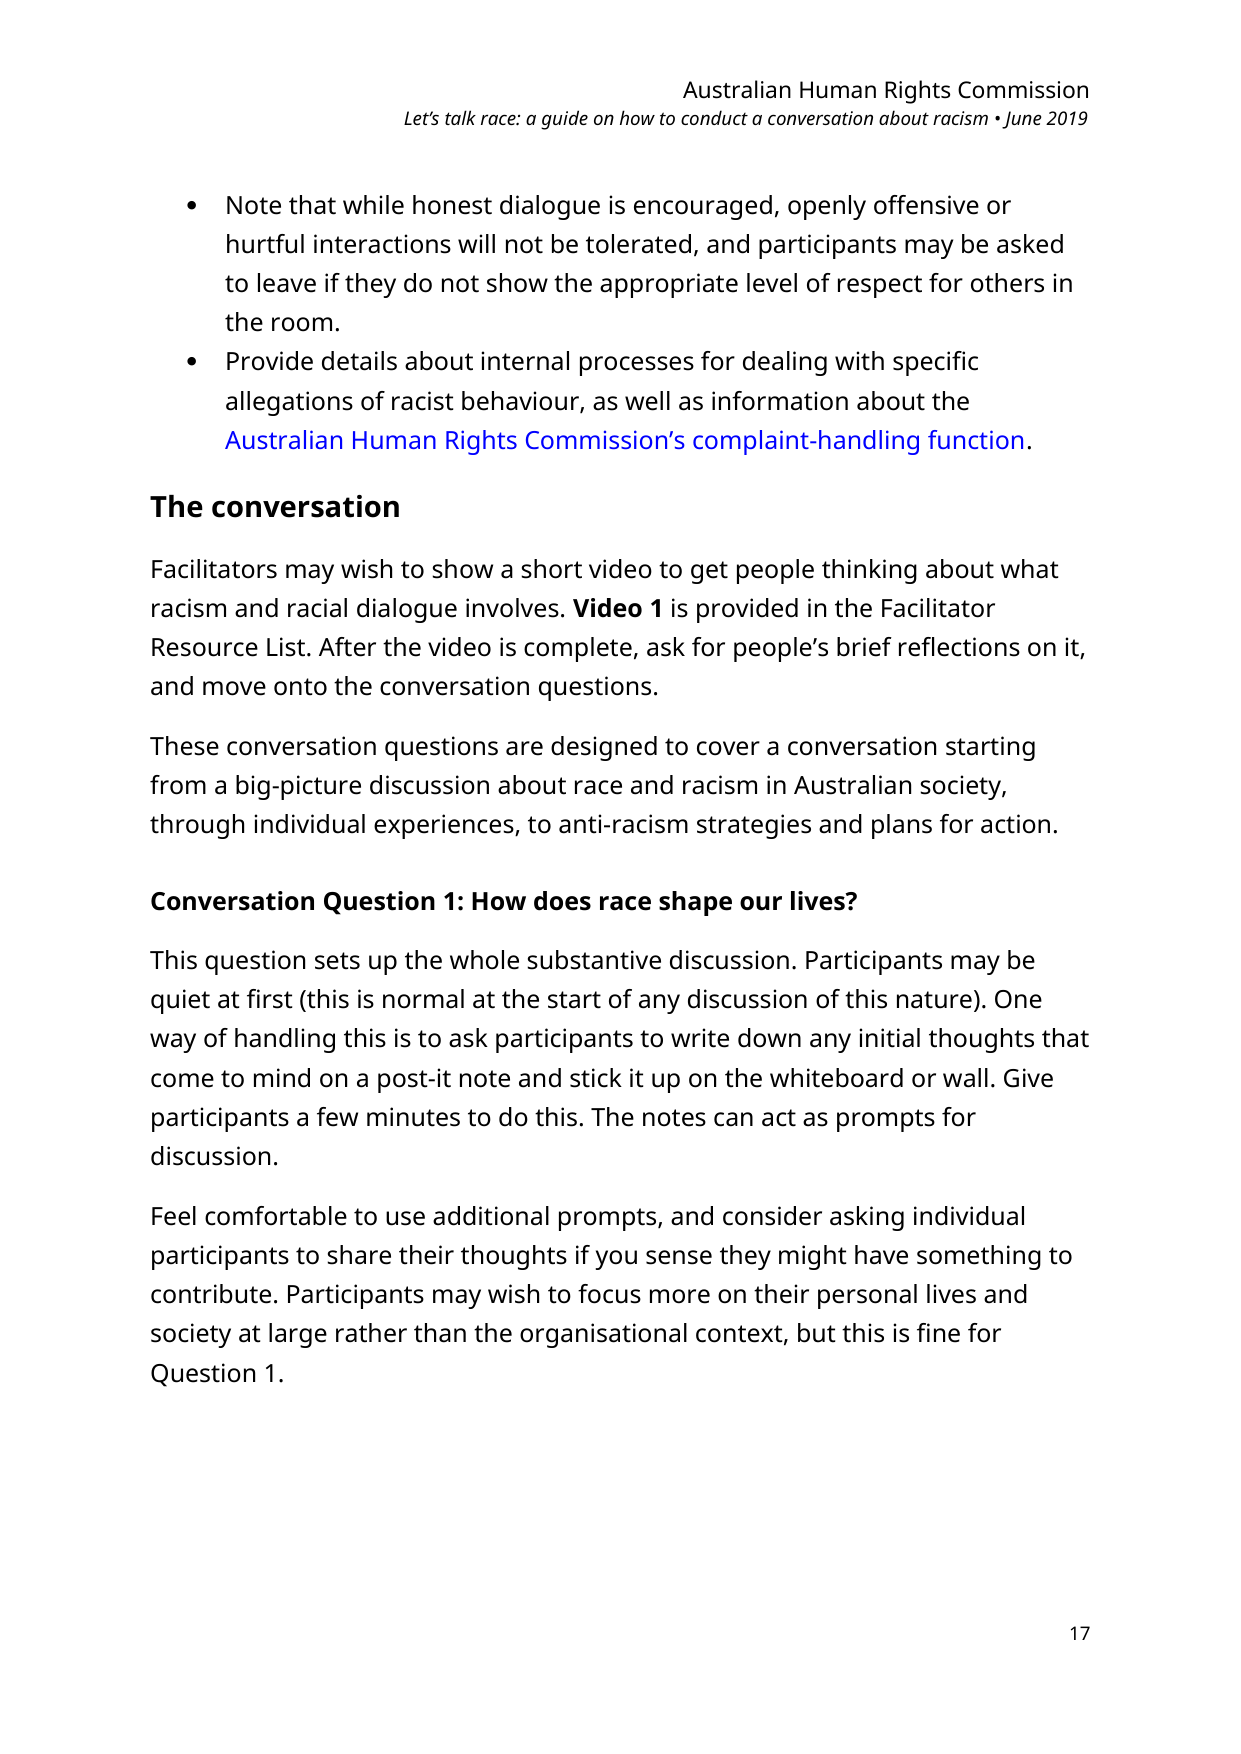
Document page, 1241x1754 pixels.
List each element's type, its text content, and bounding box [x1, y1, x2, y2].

text Facilitators may wish to show a short video to get people thinking about what racism and racial dialogue involves. Video 1 is provided in the Facilitator Resource List. After the video is complete, ask for people’s brief reflections on it, and move onto the conversation questions. [150, 551, 1090, 703]
text This question sets up the whole substantive discussion. Participants may be quiet at first (this is normal at the start of any discussion of this nature). One way of handling this is to ask participants to write down any initial thoughts that come to mind on a post-it note and stick it up on the whiteboard or wall. Give participants a few minutes to do this. The notes can act as prompts for discussion. [150, 943, 1090, 1173]
subtitle Conversation Question 1: How does race shape our lives? [150, 884, 1090, 918]
text Feel comfortable to use additional prompts, and consider asking individual participants to share their thoughts if you sense they might have something to contribute. Participants may wish to focus more on their personal lives and society at large rather than the organisational context, but this is fine for Question 1. [150, 1199, 1090, 1389]
list Note that while honest dialogue is encouraged, openly offensive or hurtful interactions will not be tolerated, and participants may be asked to leave if they do not show the appropriate level of respect for others in the room. [187, 187, 1090, 339]
text These conversation questions are designed to cover a conversation starting from a big-picture discussion about race and racism in Australian society, through individual experiences, to anti-racism strategies and plans for action. [150, 729, 1090, 841]
list Provide details about internal processes for dealing with specific allegations of racist behaviour, as well as information about the Australian Human Rights Commission’s complaint-handling function. [187, 344, 1090, 456]
subtitle The conversation [150, 487, 1090, 526]
